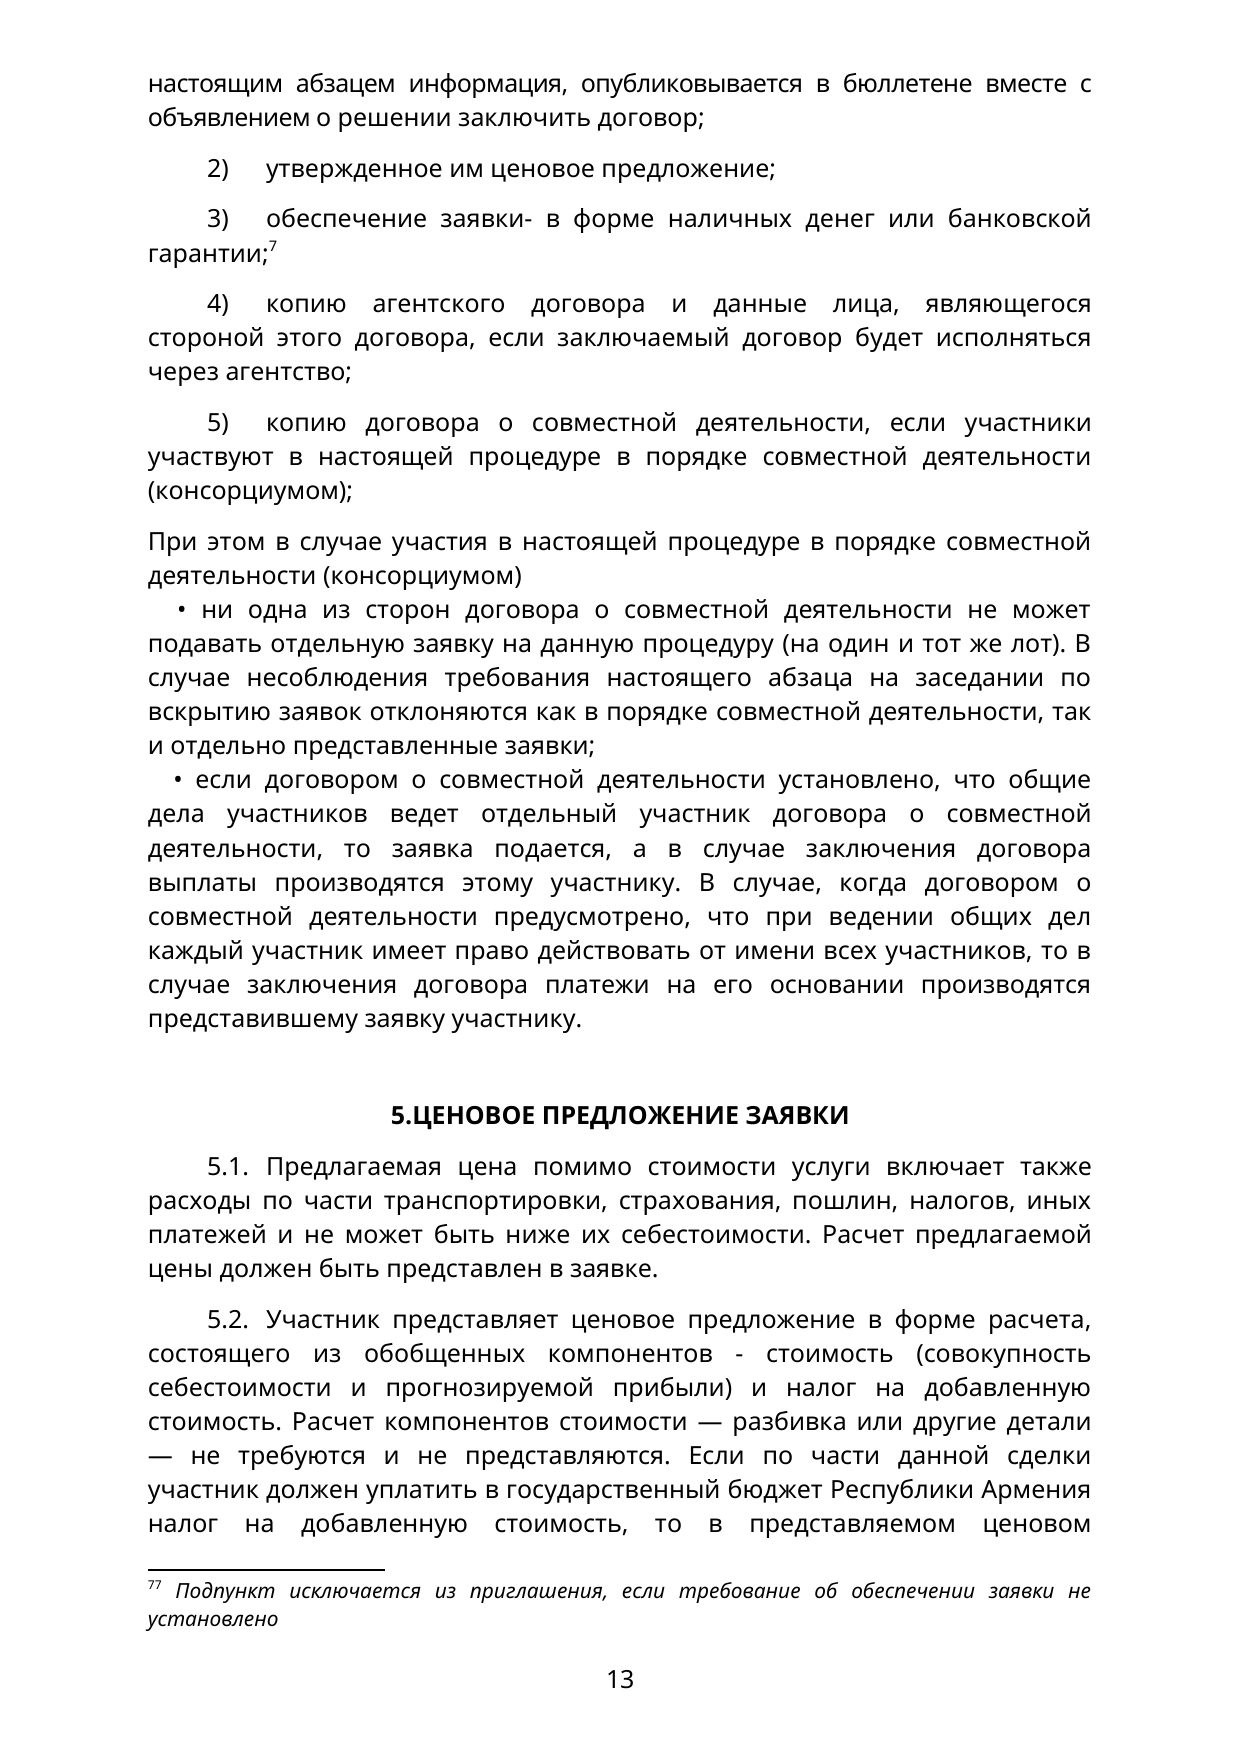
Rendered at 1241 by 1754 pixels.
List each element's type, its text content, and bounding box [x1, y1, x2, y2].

text • ни одна из сторон договора о совместной деятельности не может подавать отдельную заявку на данную процедуру (на один и тот же лот). В случае несоблюдения требования настоящего абзаца на заседании по вскрытию заявок отклоняются как в порядке совместной деятельности, так и отдельно представленные заявки; [148, 592, 1092, 762]
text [148, 66, 1092, 134]
text При этом в случае участия в настоящей процедуре в порядке совместной деятельности (консорциумом) [148, 524, 1092, 592]
text • если договором о совместной деятельности установлено, что общие дела участников ведет отдельный участник договора о совместной деятельности, то заявка подается, а в случае заключения договора выплаты производятся этому участнику. В случае, когда договором о совместной деятельности предусмотрено, что при ведении общих дел каждый участник имеет право действовать от имени всех участников, то в случае заключения договора платежи на его основании производятся представившему заявку участнику. [148, 762, 1092, 1034]
text 2) утвержденное им ценовое предложение; [148, 150, 1092, 184]
text 4) копию агентского договора и данные лица, являющегося стороной этого договора, если заключаемый договор будет исполняться через агентство; [148, 286, 1092, 388]
text 5) копию договора о совместной деятельности, если участники участвуют в настоящей процедуре в порядке совместной деятельности (консорциумом); [148, 405, 1092, 507]
text 5.ЦЕНОВОЕ ПРЕДЛОЖЕНИЕ ЗАЯВКИ [148, 1098, 1092, 1132]
text 3) обеспечение заявки- в форме наличных денег или банковской гарантии;7 [148, 201, 1092, 269]
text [148, 1301, 1092, 1540]
text 5.1. Предлагаемая цена помимо стоимости услуги включает также расходы по части транспортировки, страхования, пошлин, налогов, иных платежей и не может быть ниже их себестоимости. Расчет предлагаемой цены должен быть представлен в заявке. [148, 1148, 1092, 1285]
